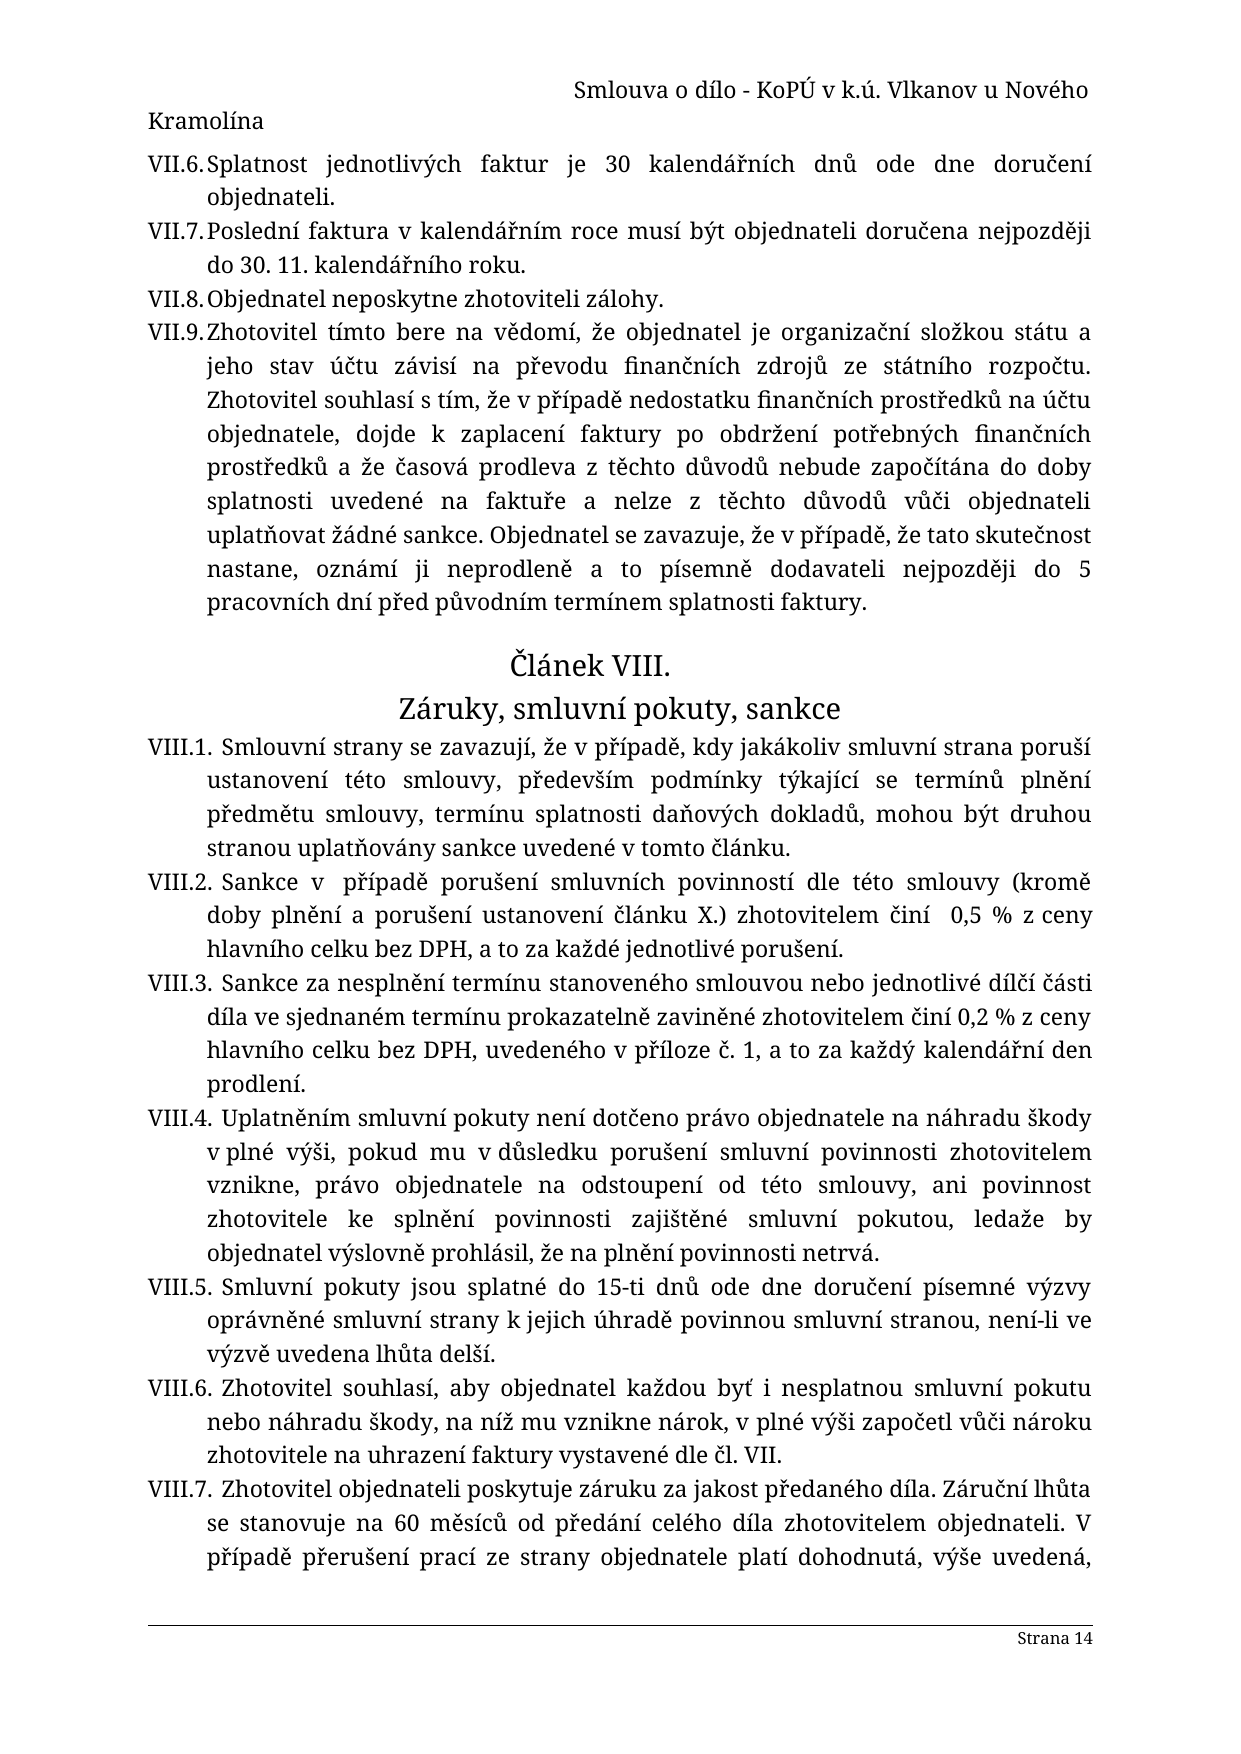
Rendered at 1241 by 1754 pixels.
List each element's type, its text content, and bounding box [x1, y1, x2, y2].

list Sankce v případě porušení smluvních povinností dle této smlouvy (kromě doby plnění a porušení ustanovení článku X.) zhotovitelem činí 0,5 % z ceny hlavního celku bez DPH, a to za každé jednotlivé porušení. [148, 866, 1093, 964]
subtitle Záruky, smluvní pokuty, sankce [148, 645, 1093, 728]
list Objednatel neposkytne zhotoviteli zálohy. [148, 283, 1093, 314]
list Uplatněním smluvní pokuty není dotčeno právo objednatele na náhradu škody v plné výši, pokud mu v důsledku porušení smluvní povinnosti zhotovitelem vznikne, právo objednatele na odstoupení od této smlouvy, ani povinnost zhotovitele ke splnění povinnosti zajištěné smluvní pokutou, ledaže by objednatel výslovně prohlásil, že na plnění povinnosti netrvá. [148, 1102, 1093, 1268]
list Smluvní pokuty jsou splatné do 15-ti dnů ode dne doručení písemné výzvy oprávněné smluvní strany k jejich úhradě povinnou smluvní stranou, není-li ve výzvě uvedena lhůta delší. [148, 1271, 1093, 1369]
list Splatnost jednotlivých faktur je 30 kalendářních dnů ode dne doručení objednateli. [148, 148, 1093, 213]
list Sankce za nesplnění termínu stanoveného smlouvou nebo jednotlivé dílčí části díla ve sjednaném termínu prokazatelně zaviněné zhotovitelem činí 0,2 % z ceny hlavního celku bez DPH, uvedeného v příloze č. 1, a to za každý kalendářní den prodlení. [148, 967, 1093, 1099]
list Smlouvní strany se zavazují, že v případě, kdy jakákoliv smluvní strana poruší ustanovení této smlouvy, především podmínky týkající se termínů plnění předmětu smlouvy, termínu splatnosti daňových dokladů, mohou být druhou stranou uplatňovány sankce uvedené v tomto článku. [148, 731, 1093, 863]
list Poslední faktura v kalendářním roce musí být objednateli doručena nejpozději do 30. 11. kalendářního roku. [148, 215, 1093, 280]
list Zhotovitel tímto bere na vědomí, že objednatel je organizační složkou státu a jeho stav účtu závisí na převodu finančních zdrojů ze státního rozpočtu. Zhotovitel souhlasí s tím, že v případě nedostatku finančních prostředků na účtu objednatele, dojde k zaplacení faktury po obdržení potřebných finančních prostředků a že časová prodleva z těchto důvodů nebude započítána do doby splatnosti uvedené na faktuře a nelze z těchto důvodů vůči objednateli uplatňovat žádné sankce. Objednatel se zavazuje, že v případě, že tato skutečnost nastane, oznámí ji neprodleně a to písemně dodavateli nejpozději do 5 pracovních dní před původním termínem splatnosti faktury. [148, 316, 1093, 618]
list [148, 1473, 1093, 1572]
list Zhotovitel souhlasí, aby objednatel každou byť i nesplatnou smluvní pokutu nebo náhradu škody, na níž mu vznikne nárok, v plné výši započetl vůči nároku zhotovitele na uhrazení faktury vystavené dle čl. VII. [148, 1372, 1093, 1471]
